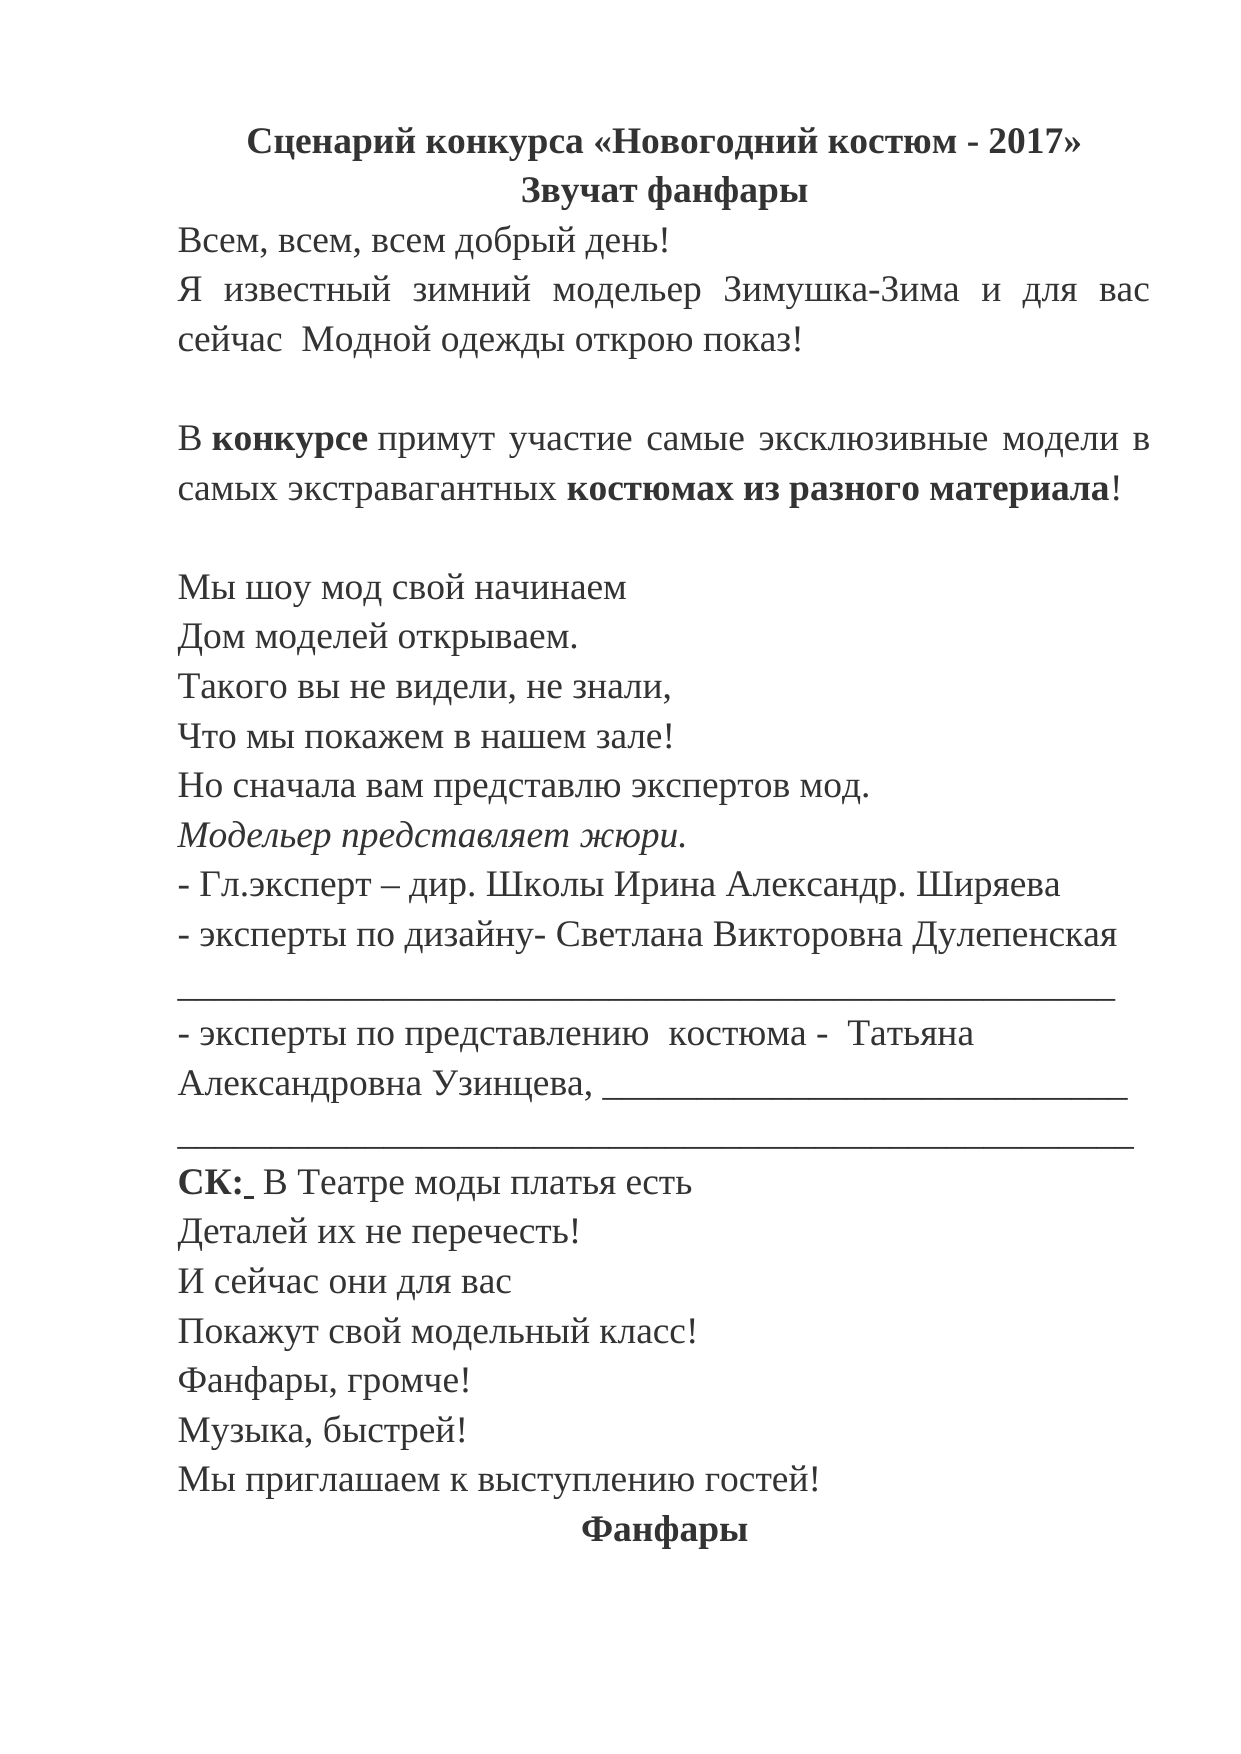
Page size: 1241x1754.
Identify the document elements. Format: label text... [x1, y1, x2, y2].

text __________________________________________________ [177, 961, 1152, 1004]
text В конкурсе примут участие самые эксклюзивные модели в самых экстравагантных костюмах из разного материала! [177, 416, 1152, 508]
text Но сначала вам представлю экспертов мод. [177, 763, 1152, 806]
text И сейчас они для вас [177, 1258, 1152, 1302]
text Такого вы не видели, не знали, [177, 663, 1152, 707]
text СК: В Театре моды платья есть [177, 1159, 1152, 1202]
text Мы шоу мод свой начинаем [177, 564, 1152, 607]
text Дом моделей открываем. [177, 614, 1152, 657]
text Мы приглашаем к выступлению гостей! [177, 1457, 1152, 1500]
text Всем, всем, всем добрый день! [177, 217, 1152, 260]
text Фанфары [177, 1506, 1152, 1549]
text Фанфары, громче! [177, 1358, 1152, 1401]
text Покажут свой модельный класс! [177, 1308, 1152, 1351]
text Модельер представляет жюри. [177, 812, 1152, 855]
text Деталей их не перечесть! [177, 1209, 1152, 1252]
text Я известный зимний модельер Зимушка-Зима и для вас сейчас Модной одежды открою показ! [177, 267, 1152, 359]
text Что мы покажем в нашем зале! [177, 713, 1152, 756]
text Сценарий конкурса «Новогодний костюм - 2017» [177, 118, 1152, 161]
text - Гл.эксперт – дир. Школы Ирина Александр. Ширяева [177, 862, 1152, 905]
text - эксперты по представлению костюма - Татьяна Александровна Узинцева, ____________________________ [177, 1011, 1152, 1103]
text - эксперты по дизайну- Светлана Викторовна Дулепенская [177, 911, 1152, 954]
text ___________________________________________________ [177, 1110, 1152, 1153]
text Звучат фанфары [177, 168, 1152, 211]
text Музыка, быстрей! [177, 1407, 1152, 1450]
